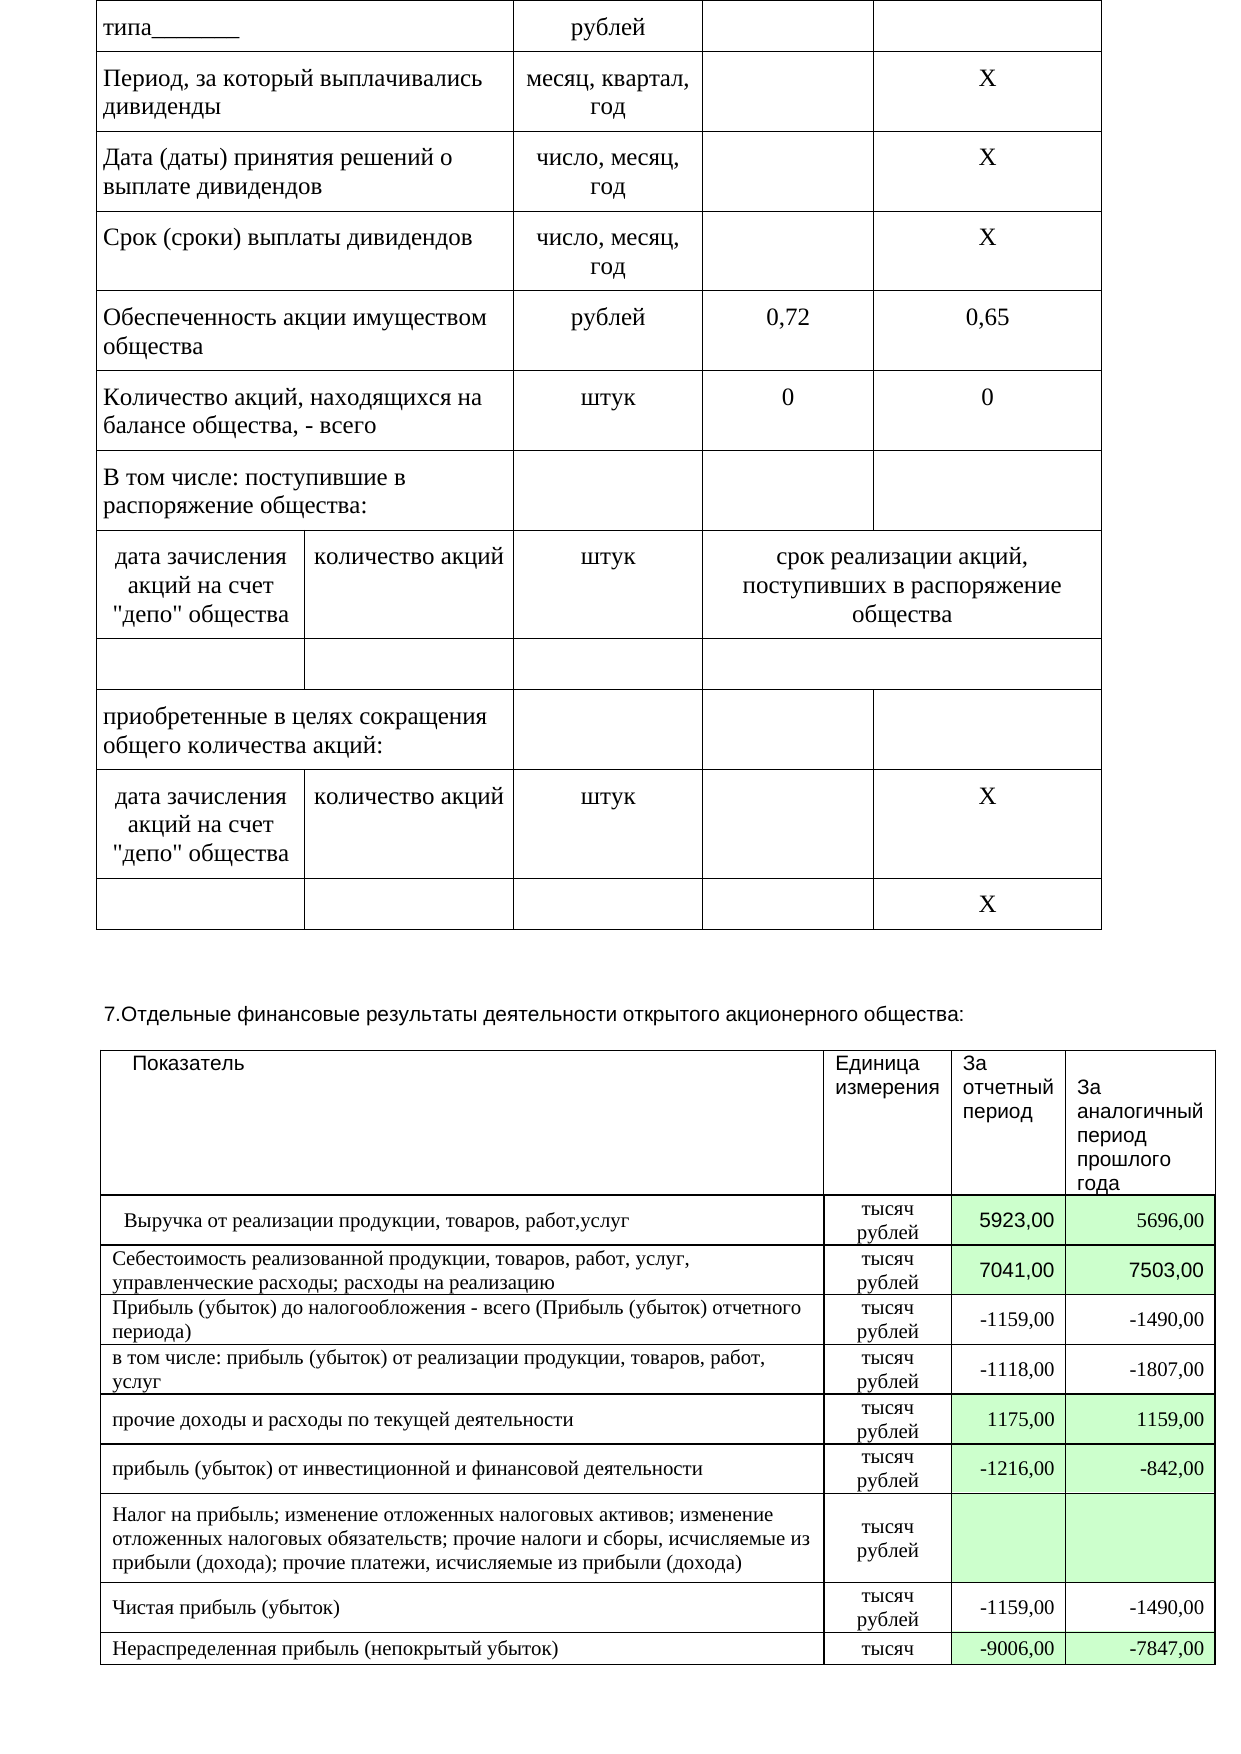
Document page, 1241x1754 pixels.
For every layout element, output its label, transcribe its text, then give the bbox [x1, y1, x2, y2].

table_cell Количество акций, находящихся на балансе общества, - всего [97, 371, 513, 450]
table_cell в том числе: прибыль (убыток) от реализации продукции, товаров, работ, услуг [101, 1345, 823, 1393]
table_cell -1159,00 [952, 1295, 1065, 1343]
table_header За отчетный период [952, 1051, 1065, 1194]
table_cell число, месяц, год [514, 132, 702, 211]
table_cell [1066, 1494, 1214, 1582]
table_cell 5696,00 [1066, 1196, 1214, 1244]
table_cell 0,65 [874, 291, 1101, 370]
table_cell Себестоимость реализованной продукции, товаров, работ, услуг, управленческие расходы; расходы на реализацию [101, 1246, 823, 1294]
table_cell Выручка от реализации продукции, товаров, работ,услуг [101, 1196, 823, 1244]
table_cell [703, 690, 873, 769]
table_cell типа_______ [97, 1, 513, 51]
table_cell X [874, 132, 1101, 211]
table_cell 7041,00 [952, 1246, 1065, 1294]
table_cell штук [514, 770, 702, 878]
table_cell -1490,00 [1066, 1295, 1214, 1343]
table_cell Налог на прибыль; изменение отложенных налоговых активов; изменение отложенных налоговых обязательств; прочие налоги и сборы, исчисляемые из прибыли (дохода); прочие платежи, исчисляемые из прибыли (дохода) [101, 1494, 823, 1582]
table_cell количество акций [305, 531, 513, 638]
table_cell X [874, 770, 1101, 878]
table_cell [514, 639, 702, 689]
table_cell X [874, 879, 1101, 929]
table_cell [514, 879, 702, 929]
table_cell рублей [514, 291, 702, 370]
table_cell [305, 639, 513, 689]
table_cell дата зачисления акций на счет "депо" общества [97, 770, 304, 878]
table_cell 7503,00 [1066, 1246, 1214, 1294]
table_cell тысяч рублей [825, 1494, 951, 1582]
table_cell -1118,00 [952, 1345, 1065, 1393]
table_cell [305, 879, 513, 929]
table_cell Чистая прибыль (убыток) [101, 1583, 823, 1631]
table_header Показатель [101, 1051, 823, 1194]
table_header За аналогичный период прошлого года [1066, 1051, 1215, 1194]
table_cell [703, 879, 873, 929]
table_cell Период, за который выплачивались дивиденды [97, 52, 513, 131]
table_cell [514, 690, 702, 769]
table_cell -1490,00 [1066, 1583, 1214, 1631]
table_cell 0,72 [703, 291, 873, 370]
table_cell тысяч рублей [825, 1633, 951, 1664]
text 7.Отдельные финансовые результаты деятельности открытого акционерного общества: [103, 1002, 1152, 1026]
table_header Единица измерения [824, 1051, 951, 1194]
table_cell тысяч рублей [825, 1395, 951, 1443]
table_cell [514, 451, 702, 530]
table_cell [703, 212, 873, 290]
table_cell число, месяц, год [514, 212, 702, 290]
table_cell срок реализации акций, поступивших в распоряжение общества [703, 531, 1101, 638]
table_cell 0 [874, 371, 1101, 450]
table_cell [874, 1, 1101, 51]
table_cell штук [514, 371, 702, 450]
table_cell 5923,00 [952, 1196, 1065, 1244]
table_cell Дата (даты) принятия решений о выплате дивидендов [97, 132, 513, 211]
table_cell [874, 451, 1101, 530]
table_cell [97, 879, 304, 929]
table_cell 0 [703, 371, 873, 450]
table_cell дата зачисления акций на счет "депо" общества [97, 531, 304, 638]
table_cell -842,00 [1066, 1445, 1214, 1492]
table_cell месяц, квартал, год [514, 52, 702, 131]
table_cell Обеспеченность акции имуществом общества [97, 291, 513, 370]
table_cell [703, 52, 873, 131]
table_cell [703, 639, 1101, 689]
table_cell -1216,00 [952, 1445, 1065, 1492]
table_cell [101, 1633, 823, 1664]
table_cell тысяч рублей [825, 1345, 951, 1393]
table_cell тысяч рублей [825, 1445, 951, 1492]
table_cell тысяч рублей [825, 1196, 951, 1244]
table_cell [703, 451, 873, 530]
table_cell прибыль (убыток) от инвестиционной и финансовой деятельности [101, 1445, 823, 1492]
table_cell тысяч рублей [825, 1246, 951, 1294]
table_cell тысяч рублей [825, 1295, 951, 1343]
table_cell [874, 690, 1101, 769]
table_cell штук [514, 531, 702, 638]
table_cell рублей [514, 1, 702, 51]
table_cell -7847,00 [1066, 1633, 1214, 1664]
table_cell X [874, 212, 1101, 290]
table_cell 1175,00 [952, 1395, 1065, 1443]
table_cell тысяч рублей [825, 1583, 951, 1631]
table_cell -9006,00 [952, 1633, 1065, 1664]
table_cell [703, 1, 873, 51]
table_cell прочие доходы и расходы по текущей деятельности [101, 1395, 823, 1443]
table_cell Прибыль (убыток) до налогообложения - всего (Прибыль (убыток) отчетного периода) [101, 1295, 823, 1343]
table_cell [952, 1494, 1065, 1582]
table_cell [97, 639, 304, 689]
table_cell [703, 132, 873, 211]
table_cell X [874, 52, 1101, 131]
table_cell -1159,00 [952, 1583, 1065, 1631]
table_cell -1807,00 [1066, 1345, 1214, 1393]
table_cell количество акций [305, 770, 513, 878]
table_cell [703, 770, 873, 878]
table_cell Срок (сроки) выплаты дивидендов [97, 212, 513, 290]
table_cell приобретенные в целях сокращения общего количества акций: [97, 690, 513, 769]
table_cell В том числе: поступившие в распоряжение общества: [97, 451, 513, 530]
table_cell 1159,00 [1066, 1395, 1214, 1443]
